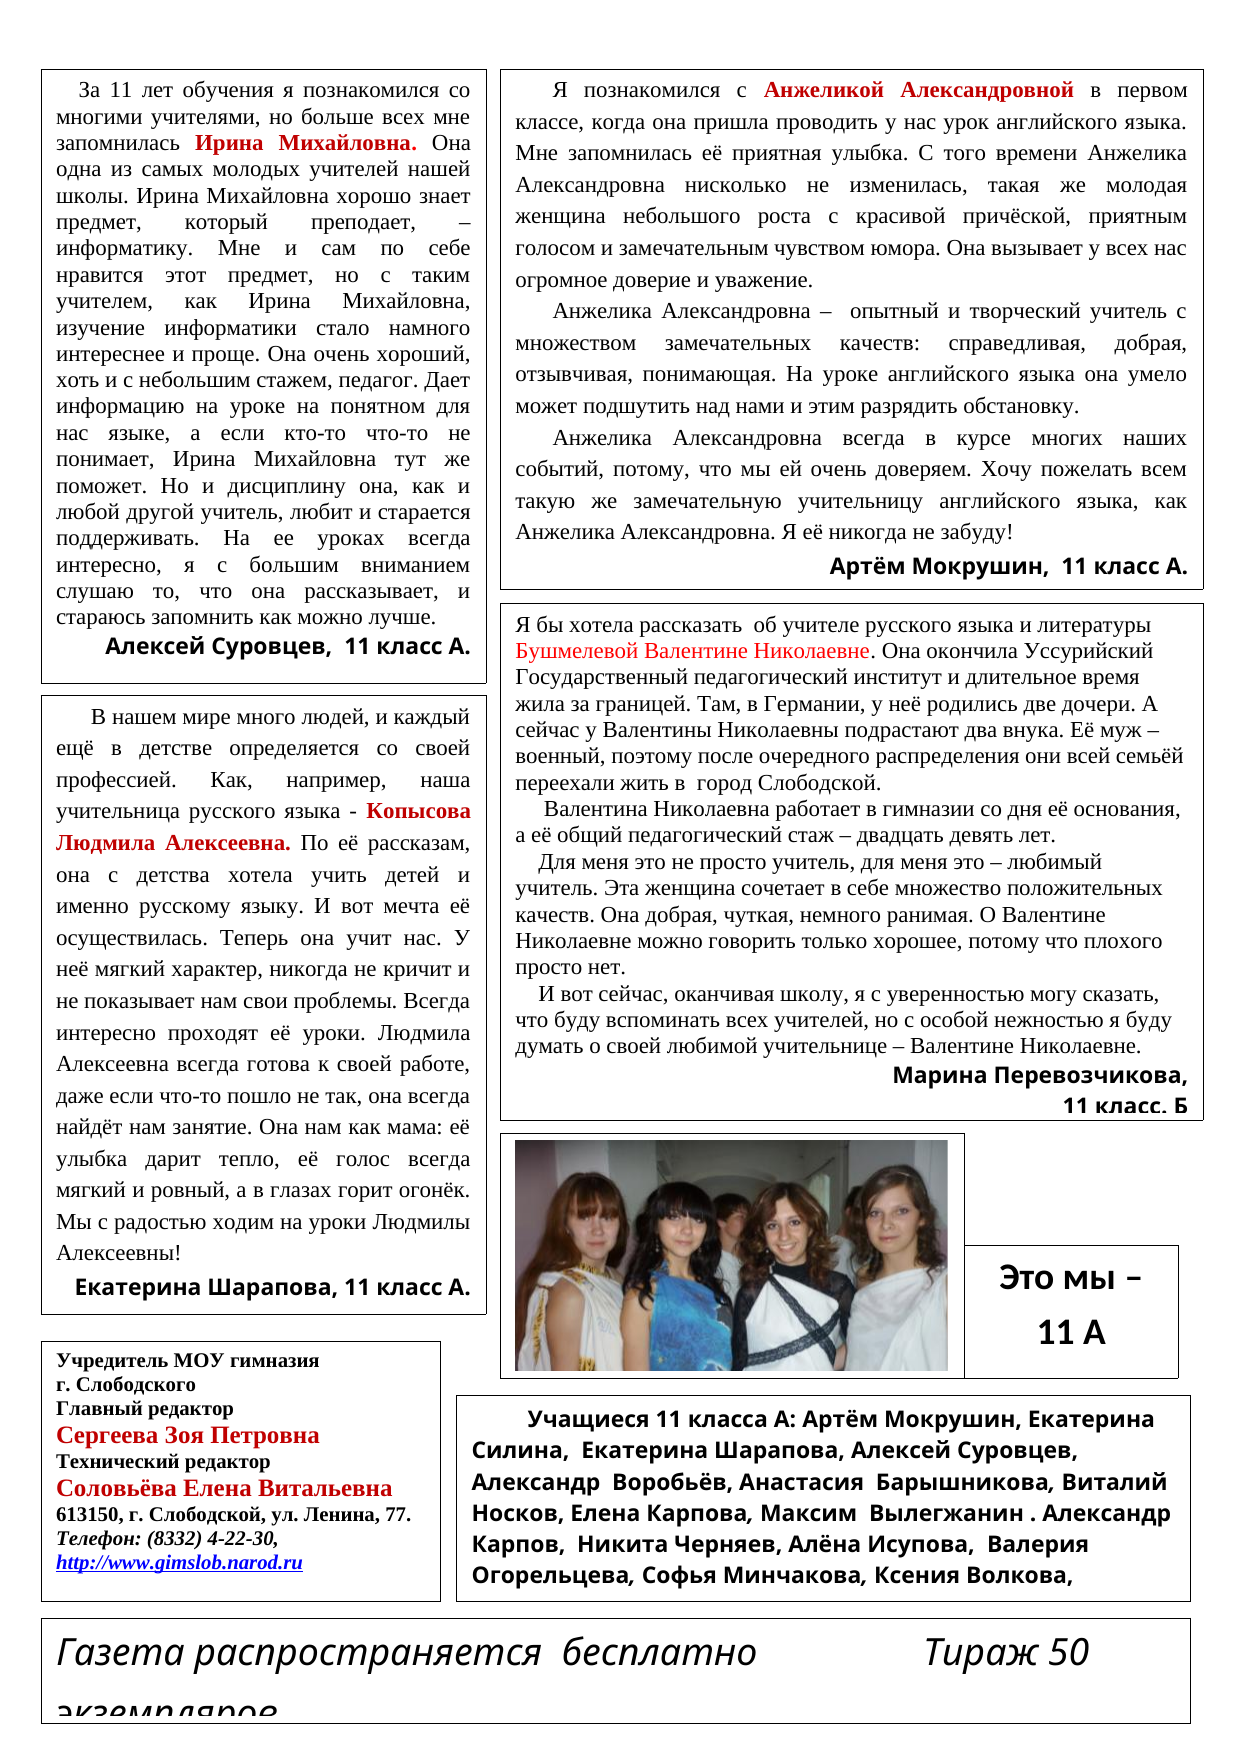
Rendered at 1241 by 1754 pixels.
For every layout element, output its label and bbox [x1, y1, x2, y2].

picture [515, 1140, 948, 1371]
